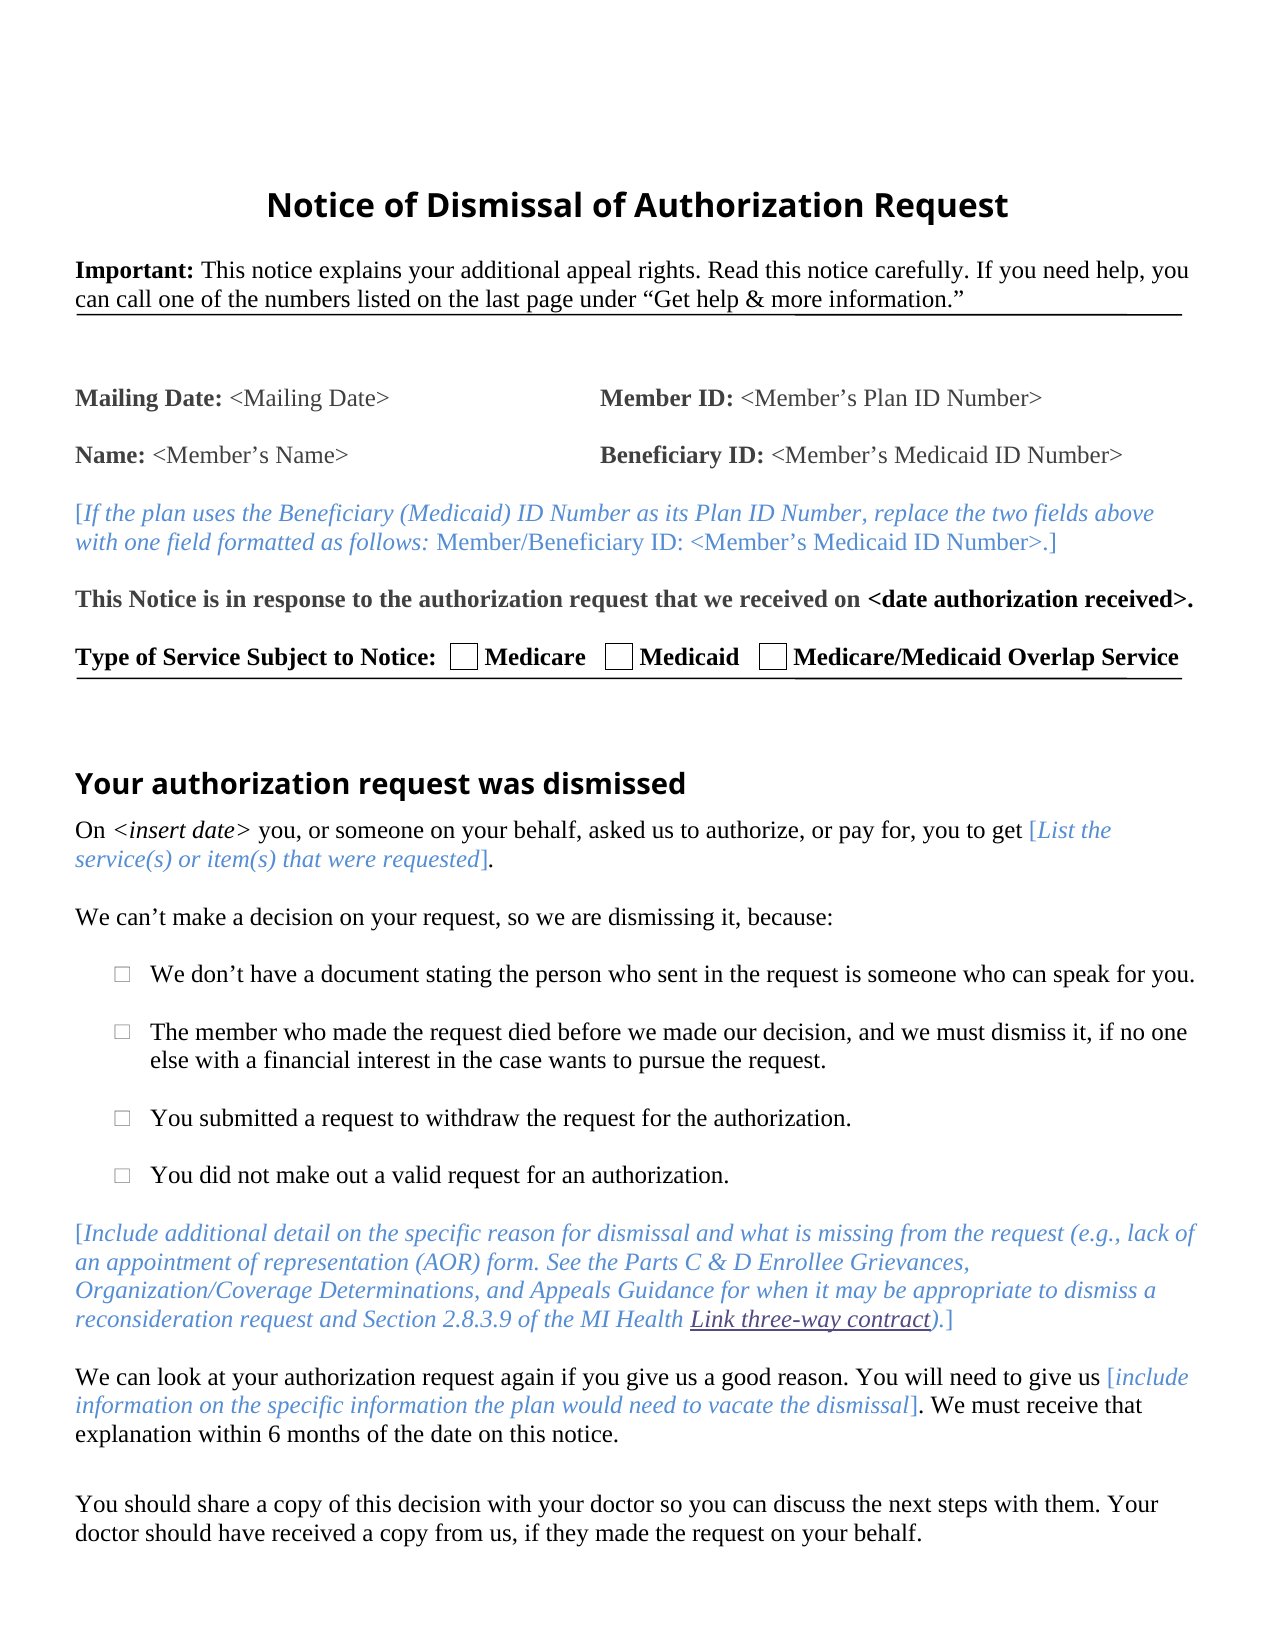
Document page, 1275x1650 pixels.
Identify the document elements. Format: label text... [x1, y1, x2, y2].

text We can’t make a decision on your request, so we are dismissing it, because: [75, 902, 1200, 930]
picture [113, 1109, 131, 1127]
text [If the plan uses the Beneficiary (Medicaid) ID Number as its Plan ID Number, replace the two fields above with one field formatted as follows: Member/Beneficiary ID: <Member’s Medicaid ID Number>.] [75, 498, 1200, 556]
text Mailing Date: <Mailing Date> Member ID: <Member’s Plan ID Number> [75, 383, 1200, 412]
list You submitted a request to withdraw the request for the authorization. [112, 1103, 1200, 1132]
text Notice of Dismissal of Authorization Request [75, 182, 1200, 227]
text We can look at your authorization request again if you give us a good reason. You will need to give us [include information on the specific information the plan would need to vacate the dismissal]. We must receive that explanation within 6 months of the date on this notice. [75, 1362, 1200, 1448]
picture [113, 1167, 131, 1184]
list We don’t have a document stating the person who sent in the request is someone who can speak for you. [112, 959, 1200, 988]
text This Notice is in response to the authorization request that we received on <date authorization received>. [75, 584, 1200, 613]
text Your authorization request was dismissed [75, 763, 1200, 803]
text [Include additional detail on the specific reason for dismissal and what is missing from the request (e.g., lack of an appointment of representation (AOR) form. See the Parts C & D Enrollee Grievances, Organization/Coverage Determinations, and Appeals Guidance for when it may be appropriate to dismiss a reconsideration request and Section 2.8.3.9 of the MI Health Link three-way contract).] [75, 1218, 1200, 1333]
picture [113, 965, 131, 983]
text On <insert date> you, or someone on your behalf, asked us to authorize, or pay for, you to get [List the service(s) or item(s) that were requested]. [75, 815, 1200, 873]
text Type of Service Subject to Notice: Medicare Medicaid Medicare/Medicaid Overlap Service [75, 642, 1200, 671]
text Name: <Member’s Name> Beneficiary ID: <Member’s Medicaid ID Number> [75, 441, 1200, 469]
text Important: This notice explains your additional appeal rights. Read this notice carefully. If you need help, you can call one of the numbers listed on the last page under “Get help & more information.” [75, 256, 1200, 313]
list The member who made the request died before we made our decision, and we must dismiss it, if no one else with a financial interest in the case wants to pursue the request. [112, 1017, 1200, 1074]
picture [113, 1023, 131, 1040]
list You did not make out a valid request for an authorization. [112, 1160, 1200, 1189]
text You should share a copy of this decision with your doctor so you can discuss the next steps with them. Your doctor should have received a copy from us, if they made the request on your behalf. [75, 1489, 1200, 1547]
